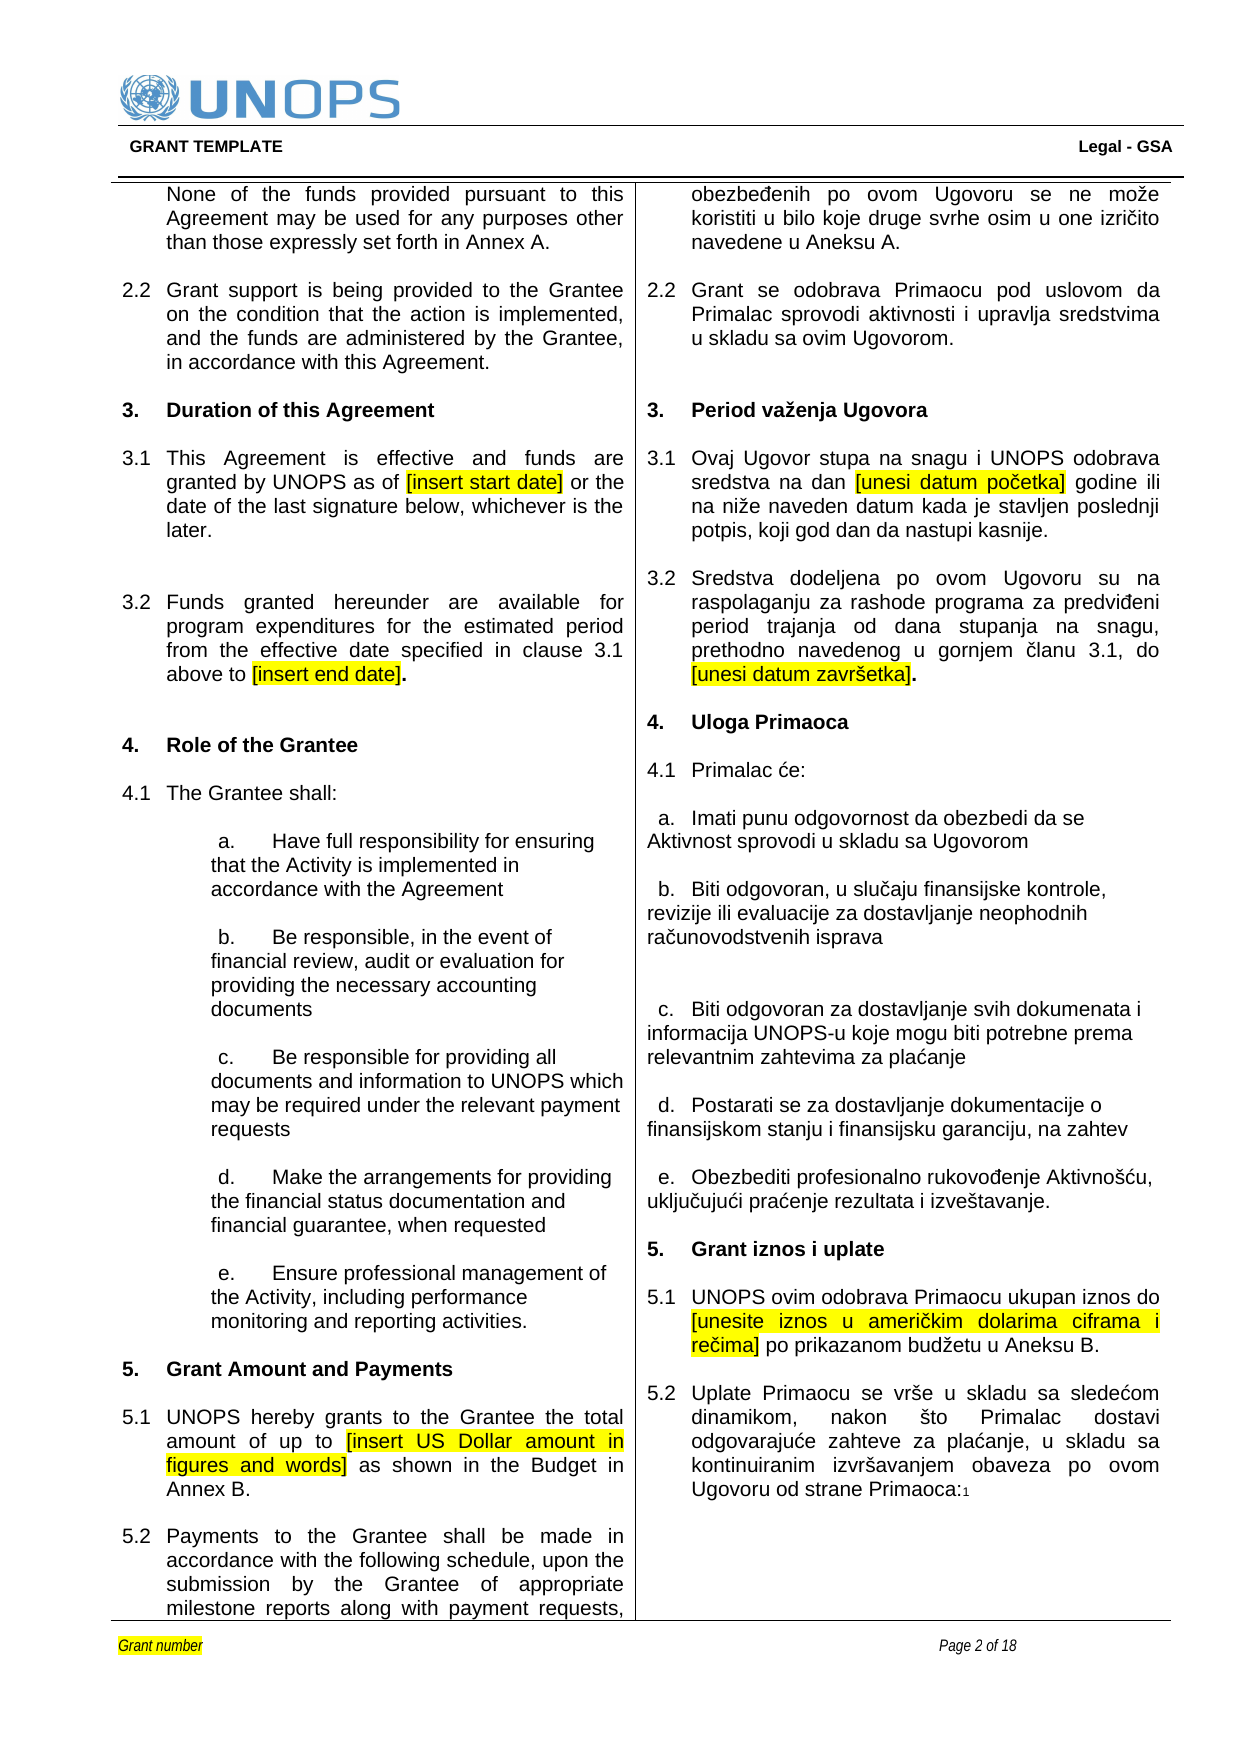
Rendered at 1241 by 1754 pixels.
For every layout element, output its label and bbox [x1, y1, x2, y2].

picture [118, 75, 400, 125]
table_header [636, 183, 1171, 1620]
table_header [111, 183, 635, 1620]
